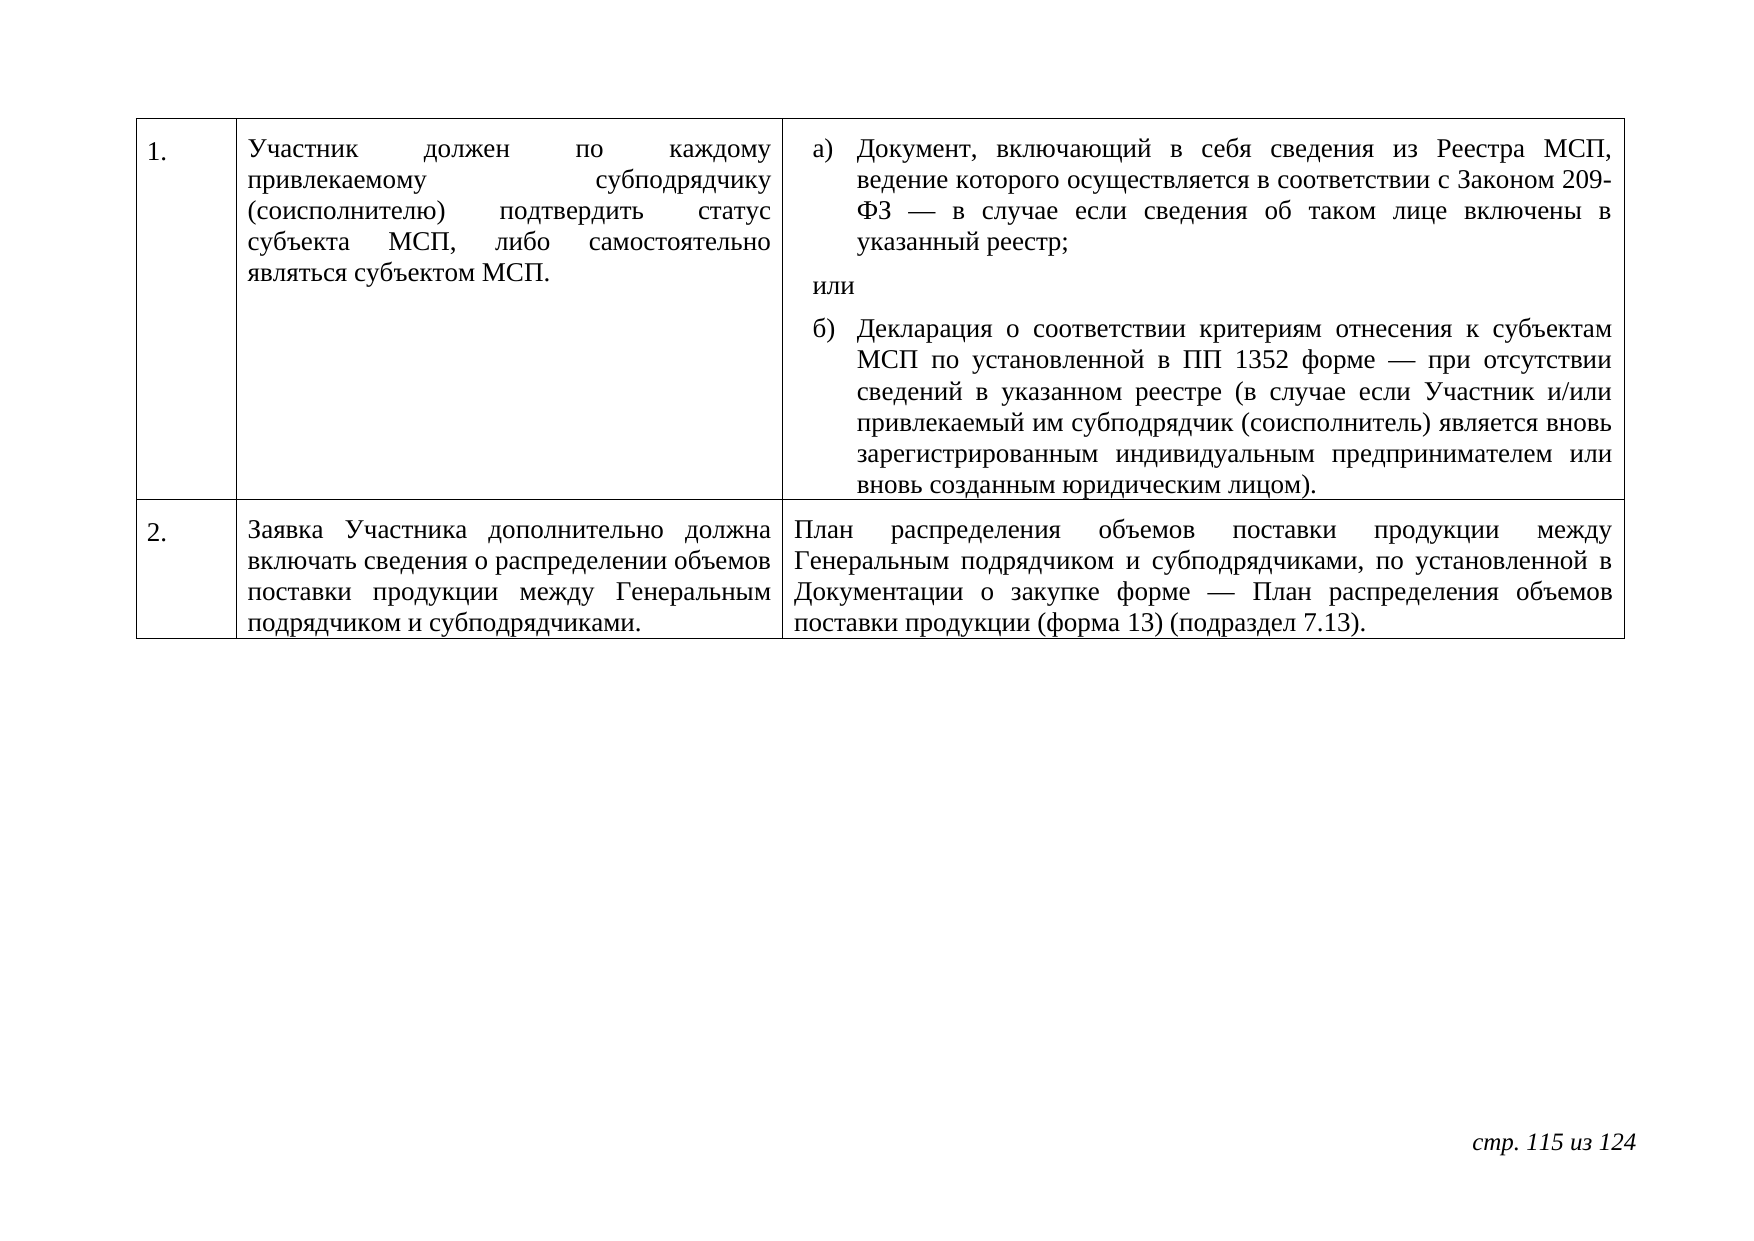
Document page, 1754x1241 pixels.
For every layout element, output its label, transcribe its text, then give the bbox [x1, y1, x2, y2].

table_cell [137, 500, 236, 637]
table_cell [137, 119, 236, 499]
table_cell Заявка Участника дополнительно должна включать сведения о распределении объемов поставки продукции между Генеральным подрядчиком и субподрядчиками. [237, 500, 782, 637]
table_cell План распределения объемов поставки продукции между Генеральным подрядчиком и субподрядчиками, по установленной в Документации о закупке форме — План распределения объемов поставки продукции (форма 13) (подраздел 7.13). [783, 500, 1624, 637]
table_cell Документ, включающий в себя сведения из Реестра МСП, ведение которого осуществляется в соответствии с Законом 209-ФЗ — в случае если сведения об таком лице включены в указанный реестр; или Декларация о соответствии критериям отнесения к субъектам МСП по установленной в ПП 1352 форме — при отсутствии сведений в указанном реестре (в случае если Участник и/или привлекаемый им субподрядчик (соисполнитель) является вновь зарегистрированным индивидуальным предпринимателем или вновь созданным юридическим лицом). [783, 119, 1624, 499]
table_cell Участник должен по каждому привлекаемому субподрядчику (соисполнителю) подтвердить статус субъекта МСП, либо самостоятельно являться субъектом МСП. [237, 119, 782, 499]
